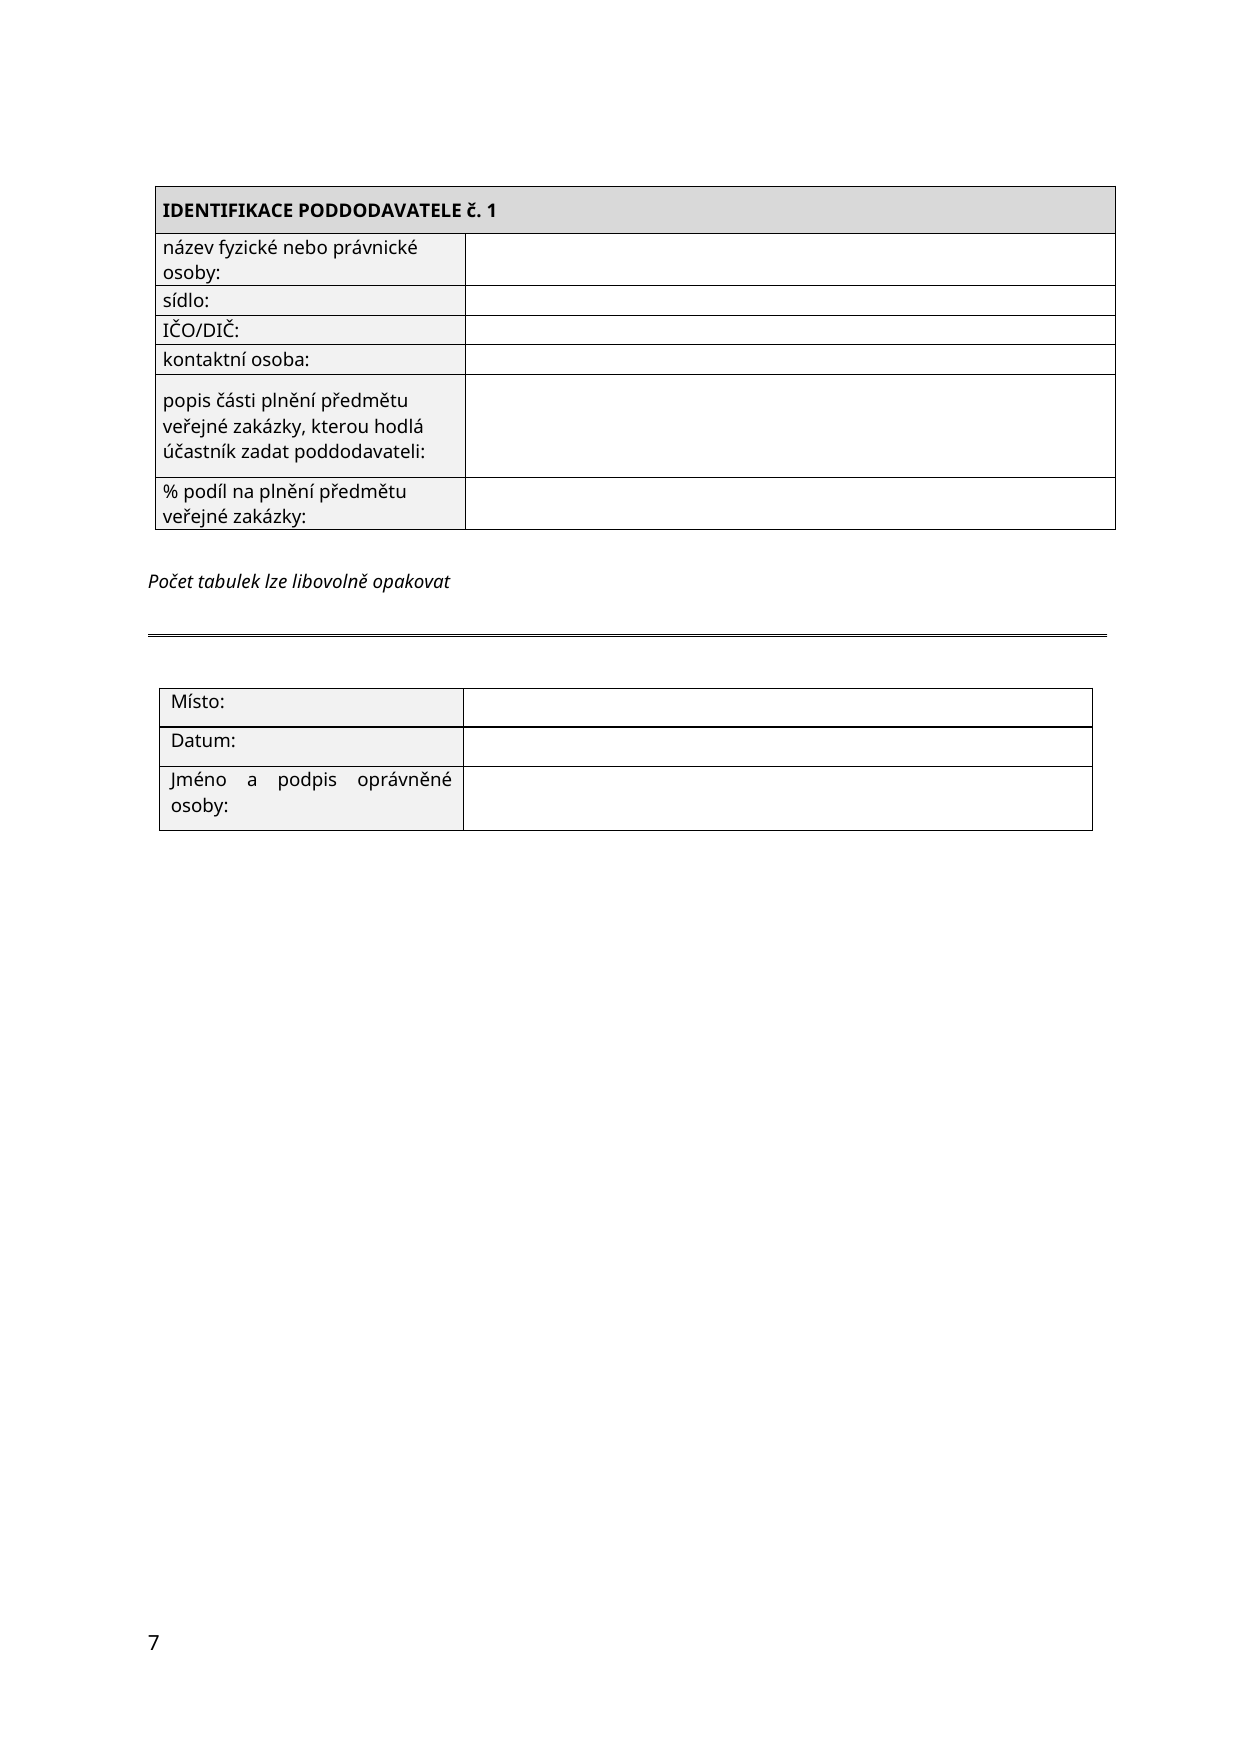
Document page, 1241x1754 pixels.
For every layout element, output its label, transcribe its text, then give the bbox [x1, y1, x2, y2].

table_cell popis části plnění předmětu veřejné zakázky, kterou hodlá účastník zadat poddodavateli: [156, 375, 465, 477]
table_cell [466, 316, 1115, 344]
table_cell Jméno a podpis oprávněné osoby: [160, 767, 463, 830]
table_header [464, 689, 1092, 726]
table_cell [466, 286, 1115, 315]
table_cell kontaktní osoba: [156, 345, 465, 374]
table_cell [466, 375, 1115, 477]
text Počet tabulek lze libovolně opakovat [148, 568, 1107, 594]
table_cell [466, 234, 1115, 285]
table_cell [464, 767, 1092, 830]
table_header IDENTIFIKACE PODDODAVATELE č. 1 [156, 187, 1115, 233]
table_cell Datum: [160, 728, 463, 766]
table_cell % podíl na plnění předmětu veřejné zakázky: [156, 478, 465, 529]
table_cell IČO/DIČ: [156, 316, 465, 344]
table_cell [466, 345, 1115, 374]
table_cell [466, 478, 1115, 529]
table_header Místo: [160, 689, 463, 726]
table_cell [464, 728, 1092, 766]
table_cell název fyzické nebo právnické osoby: [156, 234, 465, 285]
table_cell sídlo: [156, 286, 465, 315]
